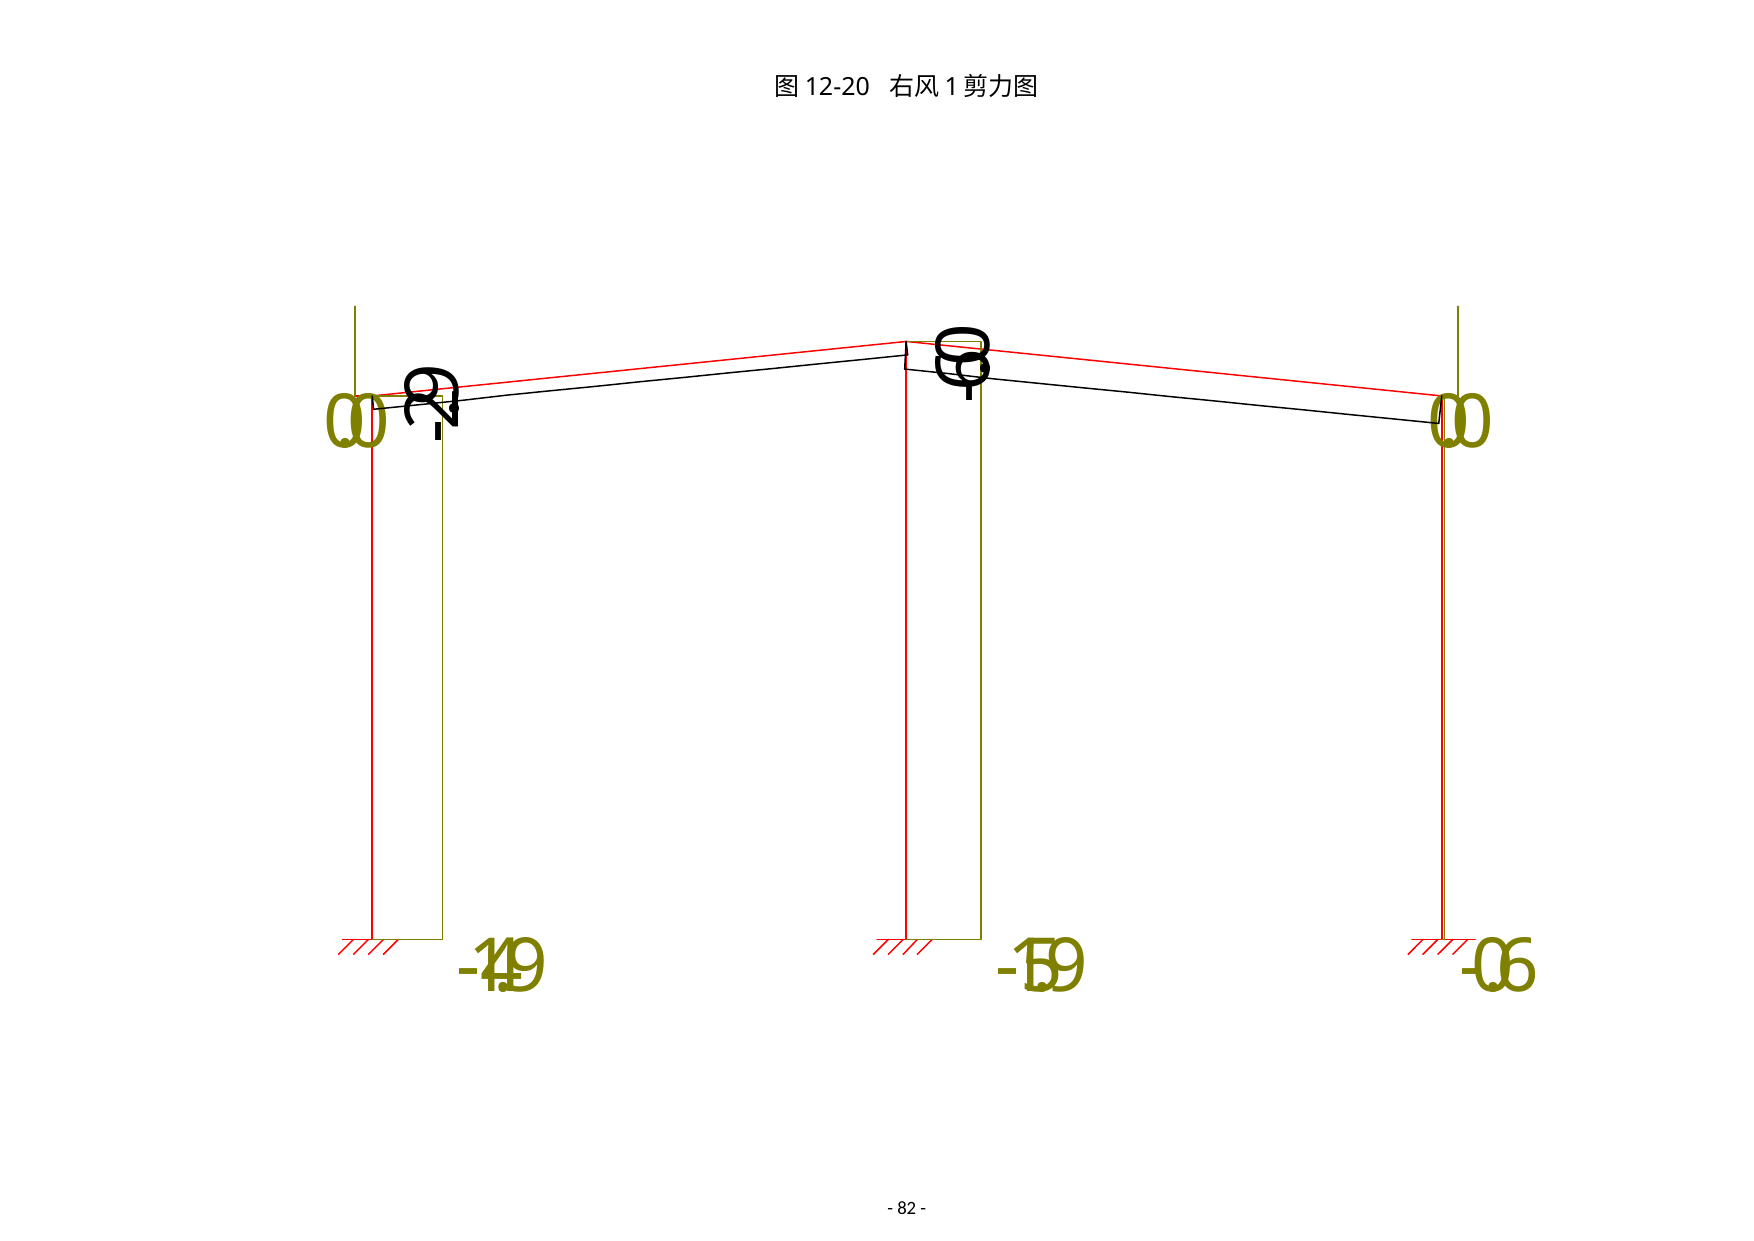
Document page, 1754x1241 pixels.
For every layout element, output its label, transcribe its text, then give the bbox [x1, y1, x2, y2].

text 图12-20 右风1剪力图 [148, 61, 1665, 108]
